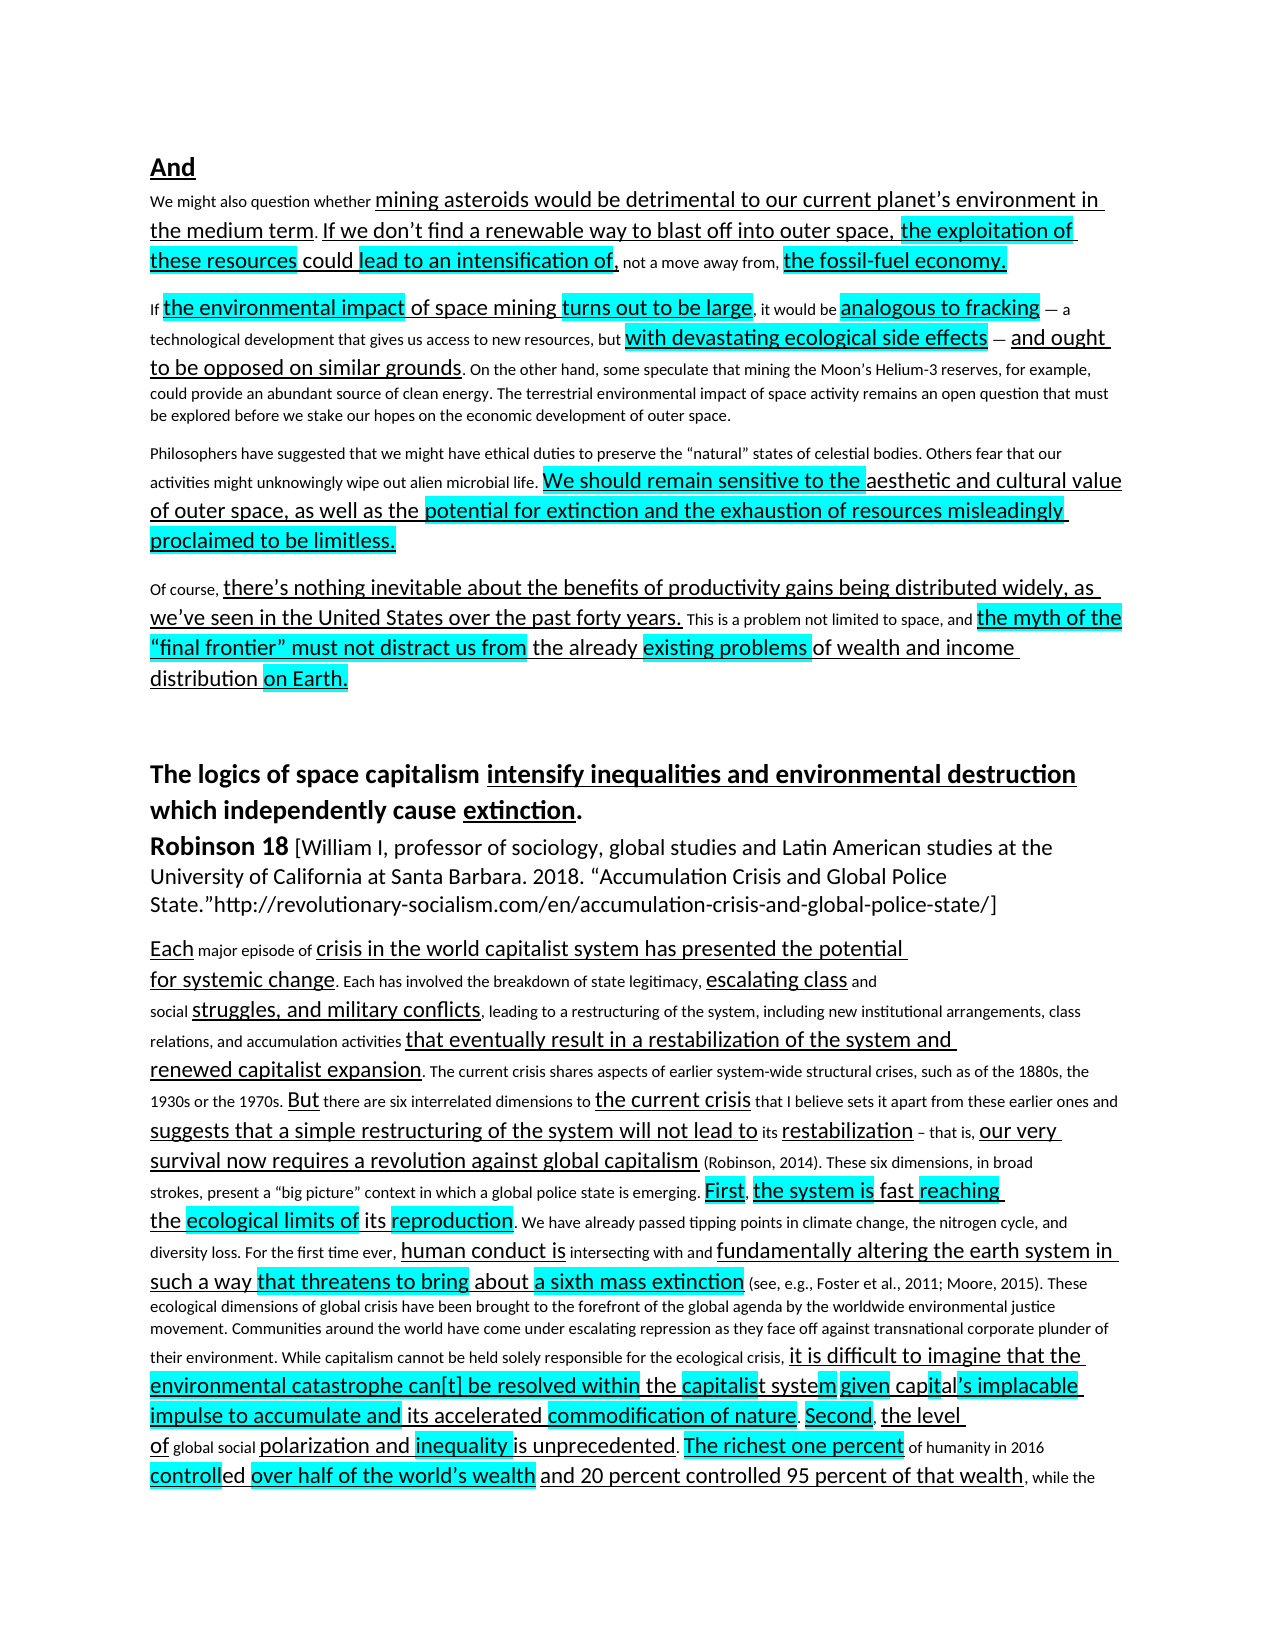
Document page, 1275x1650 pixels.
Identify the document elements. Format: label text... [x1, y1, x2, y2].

text Of course, there’s nothing inevitable about the benefits of productivity gains being distributed widely, as we’ve seen in the United States over the past forty years. This is a problem not limited to space, and the myth of the “final frontier” must not distract us from the already existing problems of wealth and income distribution on Earth. [150, 573, 1125, 692]
text If the environmental impact of space mining turns out to be large, it would be analogous to fracking — a technological development that gives us access to new resources, but with devastating ecological side effects — and ought to be opposed on similar grounds. On the other hand, some speculate that mining the Moon’s Helium-3 reserves, for example, could provide an abundant source of clean energy. The terrestrial environmental impact of space activity remains an open question that must be explored before we stake our hopes on the economic development of outer space. [150, 293, 1125, 425]
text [150, 934, 1125, 1489]
text Philosophers have suggested that we might have ethical duties to preserve the “natural” states of celestial bodies. Others fear that our activities might unknowingly wipe out alien microbial life. We should remain sensitive to the aesthetic and cultural value of outer space, as well as the potential for extinction and the exhaustion of resources misleadingly proclaimed to be limitless. [150, 443, 1125, 554]
text Robinson 18 [William I, professor of sociology, global studies and Latin American studies at the University of California at Santa Barbara. 2018. “Accumulation Crisis and Global Police State.”http://revolutionary-socialism.com/en/accumulation-crisis-and-global-police-state/] [150, 829, 1125, 918]
subtitle And [150, 150, 1125, 183]
text We might also question whether mining asteroids would be detrimental to our current planet’s environment in the medium term. If we don’t find a renewable way to blast off into outer space, the exploitation of these resources could lead to an intensification of, not a move away from, the fossil-fuel economy. [150, 186, 1125, 274]
subtitle The logics of space capitalism intensify inequalities and environmental destruction which independently cause extinction. [150, 757, 1125, 826]
